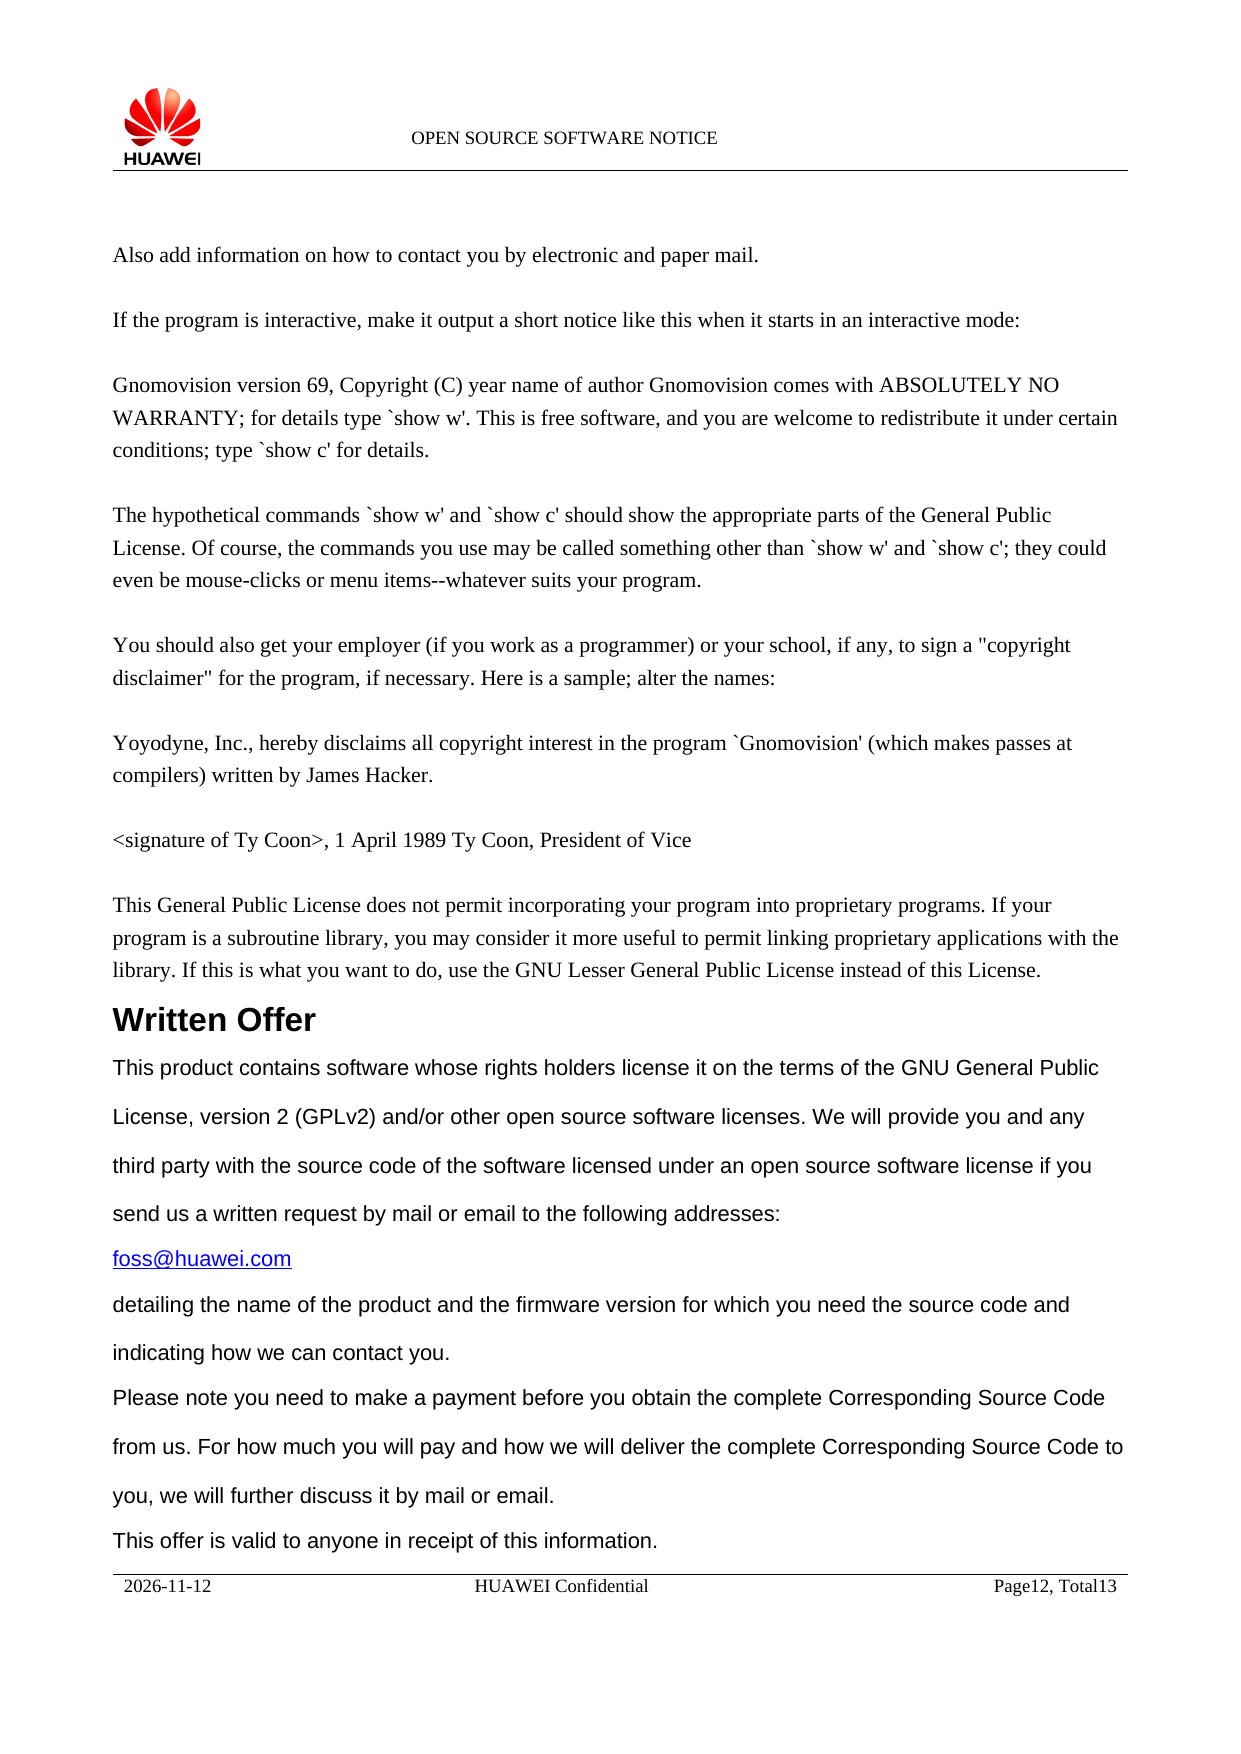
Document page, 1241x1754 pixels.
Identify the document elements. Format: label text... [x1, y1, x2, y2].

text This offer is valid to anyone in receipt of this information. [112, 1524, 1128, 1557]
text foss@huawei.com [112, 1243, 1128, 1275]
text Please note you need to make a payment before you obtain the complete Corresponding Source Code from us. For how much you will pay and how we will deliver the complete Corresponding Source Code to you, we will further discuss it by mail or email. [112, 1382, 1128, 1512]
text Written Offer [112, 986, 1128, 1051]
text detailing the name of the product and the firmware version for which you need the source code and indicating how we can contact you. [112, 1288, 1128, 1369]
picture [124, 88, 201, 165]
text This product contains software whose rights holders license it on the terms of the GNU General Public License, version 2 (GPLv2) and/or other open source software licenses. We will provide you and any third party with the source code of the software licensed under an open source software license if you send us a written request by mail or email to the following addresses: [112, 1051, 1128, 1230]
